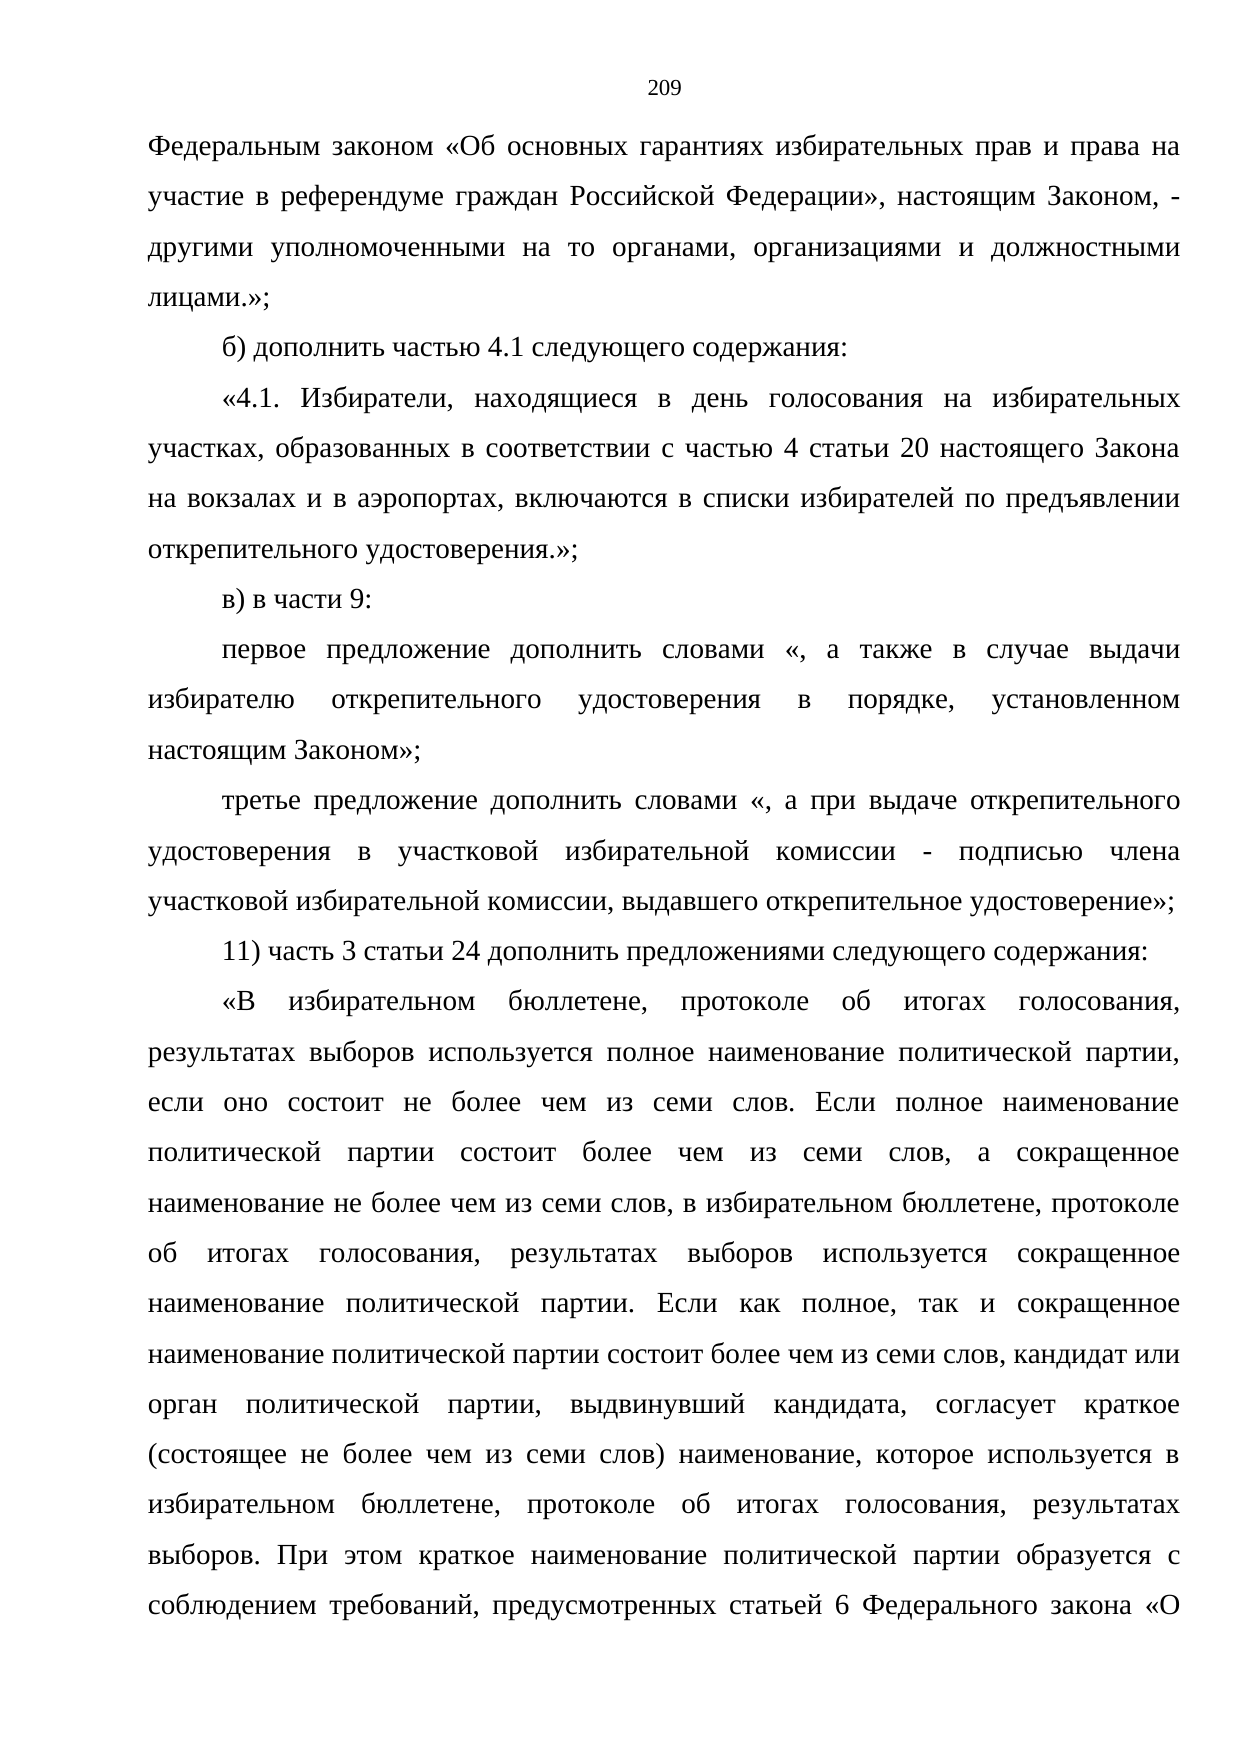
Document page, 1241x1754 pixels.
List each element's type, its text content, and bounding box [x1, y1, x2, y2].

text первое предложение дополнить словами «, а также в случае выдачи избирателю открепительного удостоверения в порядке, установленном настоящим Законом»; [148, 631, 1181, 766]
text «4.1. Избиратели, находящиеся в день голосования на избирательных участках, образованных в соответствии с частью 4 статьи 20 настоящего Закона на вокзалах и в аэропортах, включаются в списки избирателей по предъявлении открепительного удостоверения.»; [148, 380, 1181, 564]
text б) дополнить частью 4.1 следующего содержания: [148, 329, 1181, 363]
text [148, 983, 1181, 1621]
text 11) часть 3 статьи 24 дополнить предложениями следующего содержания: [148, 933, 1181, 967]
text в) в части 9: [148, 581, 1181, 614]
text третье предложение дополнить словами «, а при выдаче открепительного удостоверения в участковой избирательной комиссии - подписью члена участковой избирательной комиссии, выдавшего открепительное удостоверение»; [148, 782, 1181, 916]
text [148, 128, 1181, 313]
